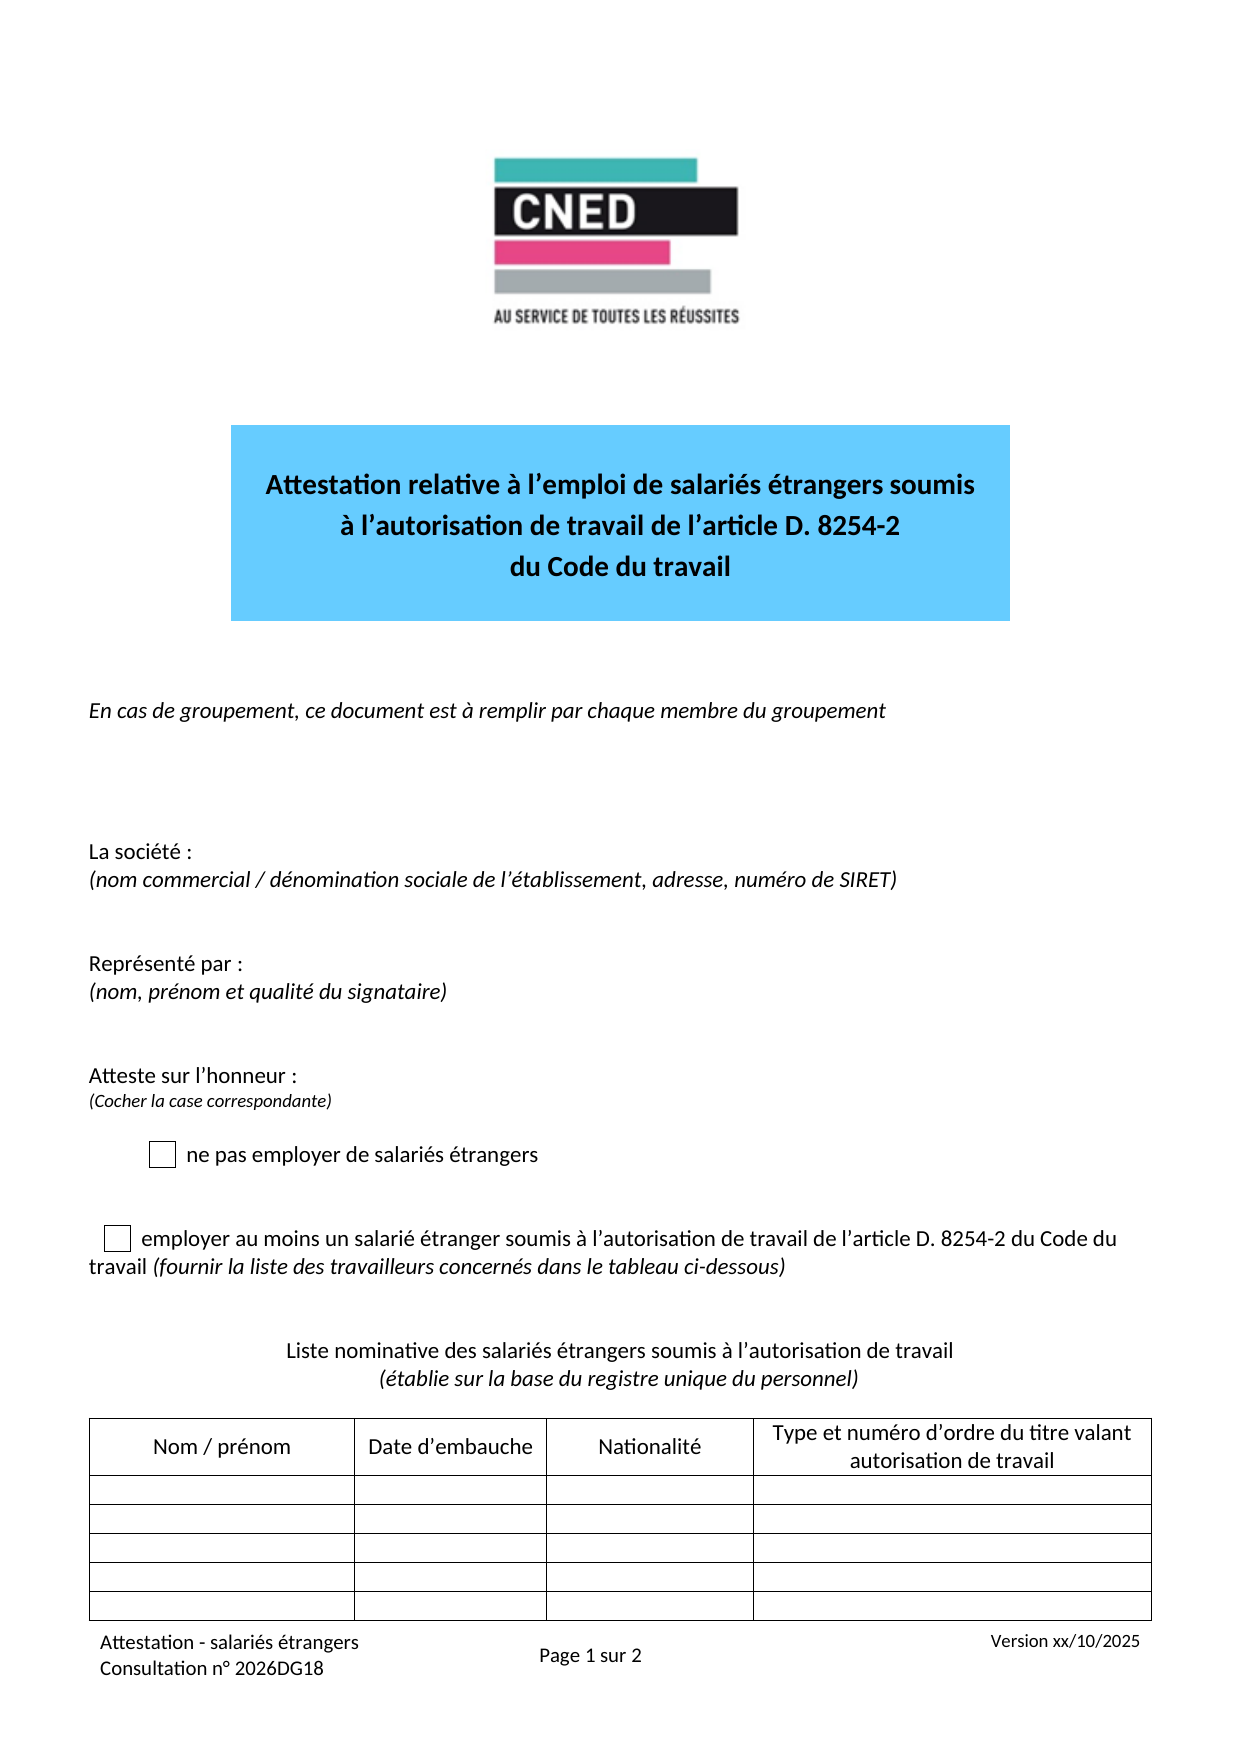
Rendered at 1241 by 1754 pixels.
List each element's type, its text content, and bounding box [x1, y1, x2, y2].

table_cell [754, 1505, 1151, 1533]
table_cell [754, 1592, 1151, 1620]
text La société : [89, 837, 1152, 865]
table_header Nom / prénom [90, 1419, 354, 1474]
list ne pas employer de salariés étrangers [148, 1140, 1152, 1168]
table_cell [90, 1592, 354, 1620]
table_cell [355, 1563, 546, 1591]
text (nom, prénom et qualité du signataire) [89, 977, 1152, 1005]
table_cell [547, 1476, 753, 1504]
table_header Attestation relative à l’emploi de salariés étrangers soumis à l’autorisation de travail de l’article D. 8254-2 du Code du travail [231, 425, 1010, 621]
table_cell [754, 1534, 1151, 1562]
text (établie sur la base du registre unique du personnel) [89, 1364, 1152, 1392]
text En cas de groupement, ce document est à remplir par chaque membre du groupement [89, 697, 1152, 725]
table_cell [90, 1505, 354, 1533]
table_cell [547, 1534, 753, 1562]
table_header Date d’embauche [355, 1419, 546, 1474]
table_cell [754, 1476, 1151, 1504]
text Liste nominative des salariés étrangers soumis à l’autorisation de travail [89, 1336, 1152, 1364]
text (Cocher la case correspondante) [89, 1089, 1152, 1112]
table_cell [355, 1476, 546, 1504]
text (nom commercial / dénomination sociale de l’établissement, adresse, numéro de SIRET) [89, 865, 1152, 893]
table_cell [90, 1563, 354, 1591]
text Atteste sur l’honneur : [89, 1061, 1152, 1089]
table_cell [547, 1563, 753, 1591]
list employer au moins un salarié étranger soumis à l’autorisation de travail de l’article D. 8254-2 du Code du travail (fournir la liste des travailleurs concernés dans le tableau ci-dessous) [89, 1224, 1152, 1280]
table_header Nationalité [547, 1419, 753, 1474]
table_header Type et numéro d’ordre du titre valant autorisation de travail [754, 1419, 1151, 1474]
text Représenté par : [89, 949, 1152, 977]
table_cell [547, 1592, 753, 1620]
picture [485, 149, 755, 334]
table_cell [547, 1505, 753, 1533]
table_cell [90, 1534, 354, 1562]
table_cell [355, 1592, 546, 1620]
table_cell [355, 1534, 546, 1562]
table_cell [355, 1505, 546, 1533]
table_cell [90, 1476, 354, 1504]
table_cell [754, 1563, 1151, 1591]
